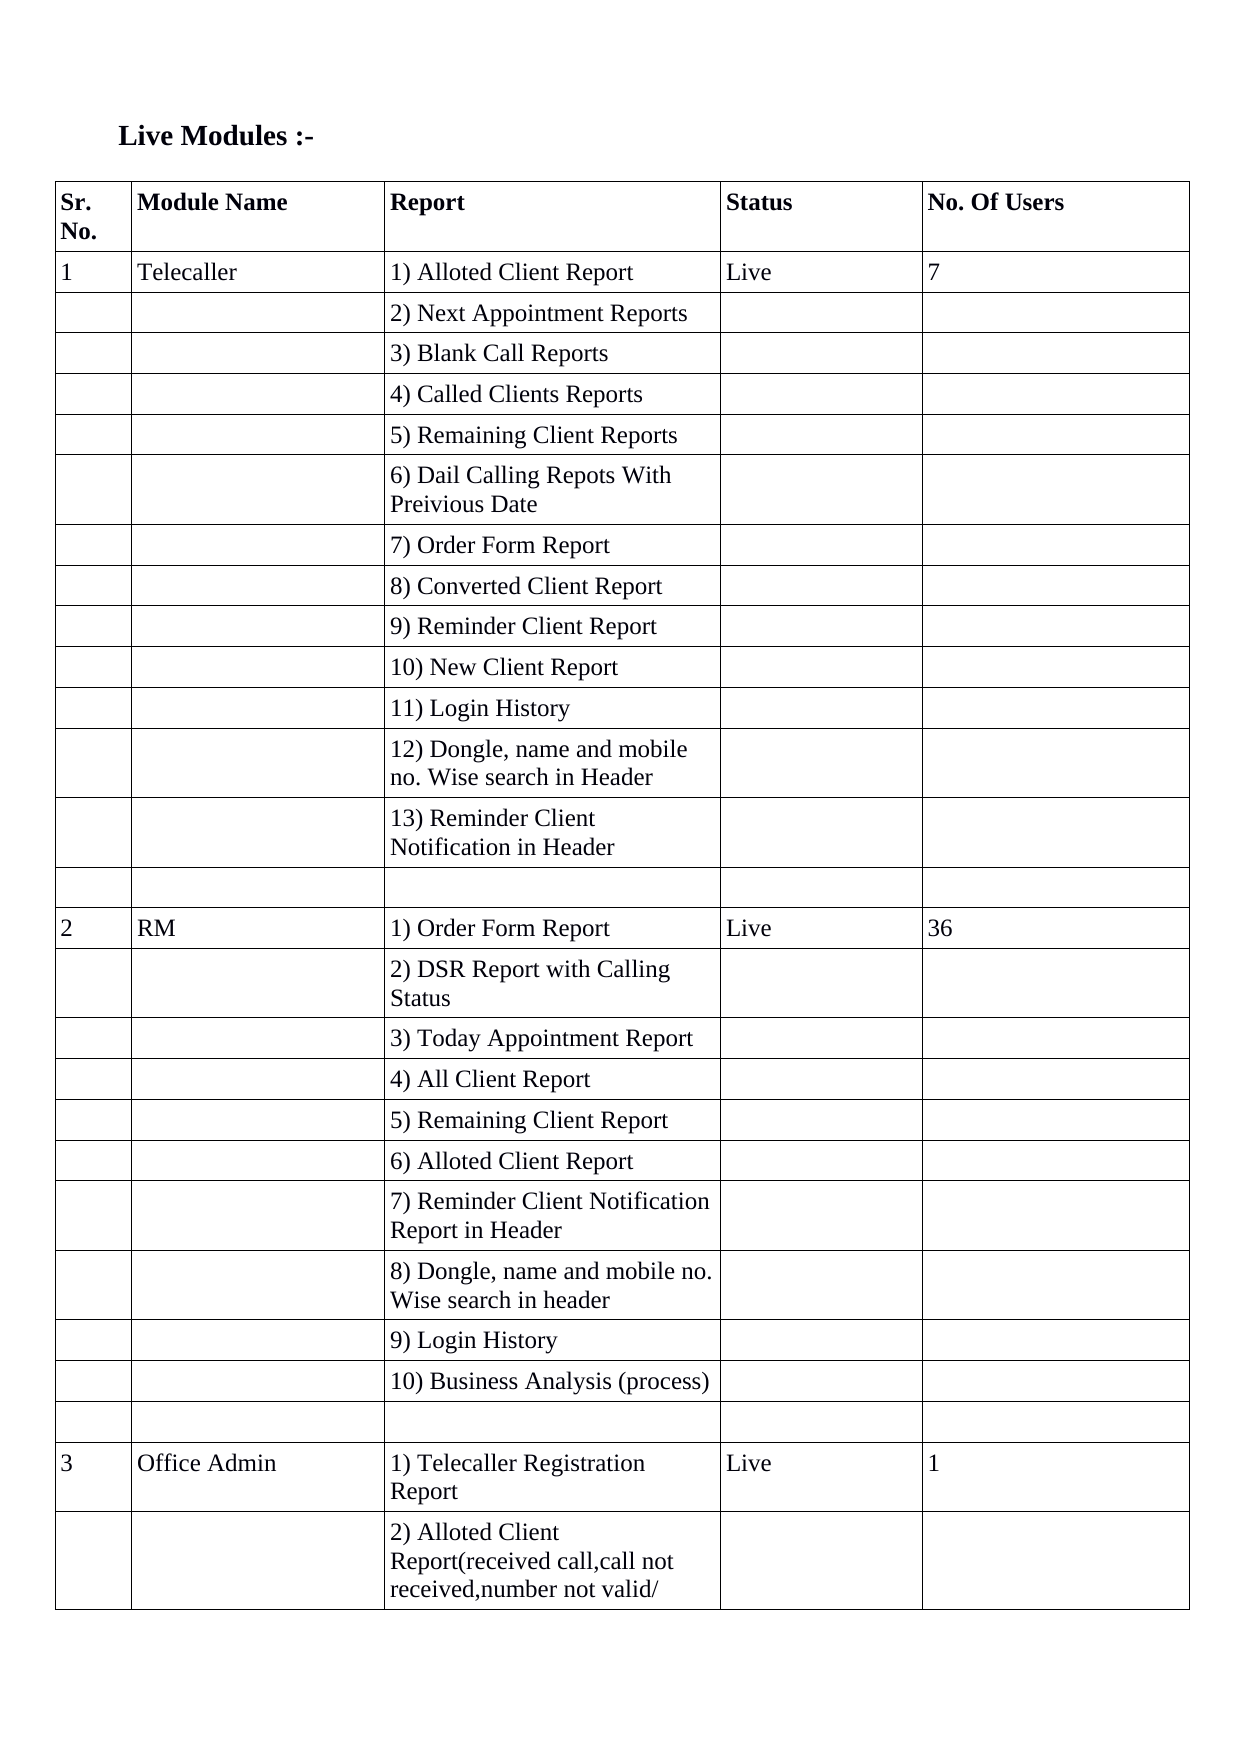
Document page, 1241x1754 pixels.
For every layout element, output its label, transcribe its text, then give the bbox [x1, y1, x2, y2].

table_cell [923, 293, 1189, 332]
table_cell 1) Telecaller Registration Report [385, 1443, 720, 1511]
table_cell 10) Business Analysis (process) [385, 1361, 720, 1401]
table_cell [923, 566, 1189, 605]
table_cell [721, 729, 922, 797]
table_cell [721, 333, 922, 373]
table_cell 7 [923, 252, 1189, 291]
table_cell [132, 949, 384, 1017]
table_cell 2) Next Appointment Reports [385, 293, 720, 332]
table_cell [132, 525, 384, 564]
table_cell [132, 455, 384, 524]
table_cell [385, 1402, 720, 1441]
table_cell Live [721, 1443, 922, 1511]
table_cell [56, 333, 131, 373]
table_cell [923, 374, 1189, 413]
table_cell [721, 455, 922, 524]
table_cell 3) Today Appointment Report [385, 1018, 720, 1058]
table_cell [56, 374, 131, 413]
table_cell 6) Alloted Client Report [385, 1141, 720, 1180]
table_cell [385, 1512, 720, 1609]
table_cell [56, 1018, 131, 1058]
table_cell [721, 1181, 922, 1250]
table_cell [923, 729, 1189, 797]
table_cell [923, 868, 1189, 907]
table_cell [132, 1251, 384, 1319]
table_cell [132, 1512, 384, 1609]
table_cell [721, 415, 922, 454]
table_cell [721, 293, 922, 332]
table_cell [923, 415, 1189, 454]
table_cell [721, 688, 922, 727]
table_cell [132, 1100, 384, 1139]
table_cell [132, 868, 384, 907]
table_header No. Of Users [923, 182, 1189, 251]
table_cell [132, 1361, 384, 1401]
table_cell 5) Remaining Client Reports [385, 415, 720, 454]
table_cell 8) Converted Client Report [385, 566, 720, 605]
table_cell [923, 1100, 1189, 1139]
table_cell 5) Remaining Client Report [385, 1100, 720, 1139]
table_cell [721, 1251, 922, 1319]
table_cell [923, 1402, 1189, 1441]
table_cell 2) DSR Report with Calling Status [385, 949, 720, 1017]
table_cell Live [721, 252, 922, 291]
table_cell 3 [56, 1443, 131, 1511]
table_cell [721, 1141, 922, 1180]
table_cell Live [721, 908, 922, 948]
table_header Status [721, 182, 922, 251]
table_cell [56, 1141, 131, 1180]
table_cell 1) Order Form Report [385, 908, 720, 948]
table_cell 7) Order Form Report [385, 525, 720, 564]
table_cell [56, 1512, 131, 1609]
table_cell [56, 949, 131, 1017]
table_cell [132, 374, 384, 413]
table_cell RM [132, 908, 384, 948]
table_cell 9) Login History [385, 1320, 720, 1360]
table_cell [923, 1141, 1189, 1180]
table_cell [923, 333, 1189, 373]
table_cell [132, 729, 384, 797]
table_cell [56, 1100, 131, 1139]
table_cell [56, 798, 131, 866]
table_cell [721, 606, 922, 646]
table_cell [721, 647, 922, 687]
table_cell [56, 647, 131, 687]
table_cell [56, 1320, 131, 1360]
table_cell [132, 1141, 384, 1180]
table_header Report [385, 182, 720, 251]
table_cell [56, 1181, 131, 1250]
table_cell [132, 688, 384, 727]
table_cell 1 [923, 1443, 1189, 1511]
table_cell [56, 688, 131, 727]
table_cell [56, 415, 131, 454]
table_cell [56, 525, 131, 564]
table_cell [721, 1361, 922, 1401]
table_cell 4) All Client Report [385, 1059, 720, 1099]
table_cell [721, 1059, 922, 1099]
table_cell [56, 455, 131, 524]
table_cell [923, 455, 1189, 524]
table_cell 1) Alloted Client Report [385, 252, 720, 291]
table_cell [923, 1251, 1189, 1319]
table_cell [721, 525, 922, 564]
table_cell [721, 949, 922, 1017]
table_cell [721, 566, 922, 605]
table_cell 9) Reminder Client Report [385, 606, 720, 646]
table_header Sr. No. [56, 182, 131, 251]
table_cell [56, 1402, 131, 1441]
table_cell Telecaller [132, 252, 384, 291]
table_cell [56, 606, 131, 646]
table_cell [923, 1512, 1189, 1609]
table_cell [923, 647, 1189, 687]
table_cell [721, 868, 922, 907]
table_cell [56, 729, 131, 797]
table_cell [132, 798, 384, 866]
table_cell [721, 1100, 922, 1139]
table_cell [721, 374, 922, 413]
table_cell [56, 293, 131, 332]
table_cell [721, 1320, 922, 1360]
table_cell [923, 1181, 1189, 1250]
table_cell [132, 1402, 384, 1441]
table_cell [923, 1320, 1189, 1360]
table_cell [923, 525, 1189, 564]
table_cell [56, 1361, 131, 1401]
table_cell 12) Dongle, name and mobile no. Wise search in Header [385, 729, 720, 797]
table_cell [56, 1059, 131, 1099]
table_cell [132, 1181, 384, 1250]
table_cell [923, 1361, 1189, 1401]
table_cell [56, 566, 131, 605]
table_cell [132, 606, 384, 646]
table_cell [132, 415, 384, 454]
table_cell [721, 1018, 922, 1058]
table_cell 1 [56, 252, 131, 291]
table_cell [132, 1018, 384, 1058]
table_cell 13) Reminder Client Notification in Header [385, 798, 720, 866]
table_cell [721, 1402, 922, 1441]
table_cell 6) Dail Calling Repots With Preivious Date [385, 455, 720, 524]
table_cell [132, 647, 384, 687]
table_cell 10) New Client Report [385, 647, 720, 687]
table_cell [132, 333, 384, 373]
table_cell 2 [56, 908, 131, 948]
table_cell [132, 293, 384, 332]
table_cell [923, 1059, 1189, 1099]
table_cell [721, 1512, 922, 1609]
table_cell Office Admin [132, 1443, 384, 1511]
table_cell [923, 949, 1189, 1017]
table_cell 11) Login History [385, 688, 720, 727]
table_cell [923, 688, 1189, 727]
table_header Module Name [132, 182, 384, 251]
table_cell [385, 868, 720, 907]
table_cell [721, 798, 922, 866]
table_cell 4) Called Clients Reports [385, 374, 720, 413]
table_cell [923, 606, 1189, 646]
table_cell 3) Blank Call Reports [385, 333, 720, 373]
table_cell [56, 868, 131, 907]
table_cell [132, 1320, 384, 1360]
table_cell [132, 566, 384, 605]
table_cell [56, 1251, 131, 1319]
table_cell [923, 798, 1189, 866]
table_cell 7) Reminder Client Notification Report in Header [385, 1181, 720, 1250]
table_cell [923, 1018, 1189, 1058]
table_cell [132, 1059, 384, 1099]
table_cell 36 [923, 908, 1189, 948]
table_cell 8) Dongle, name and mobile no. Wise search in header [385, 1251, 720, 1319]
